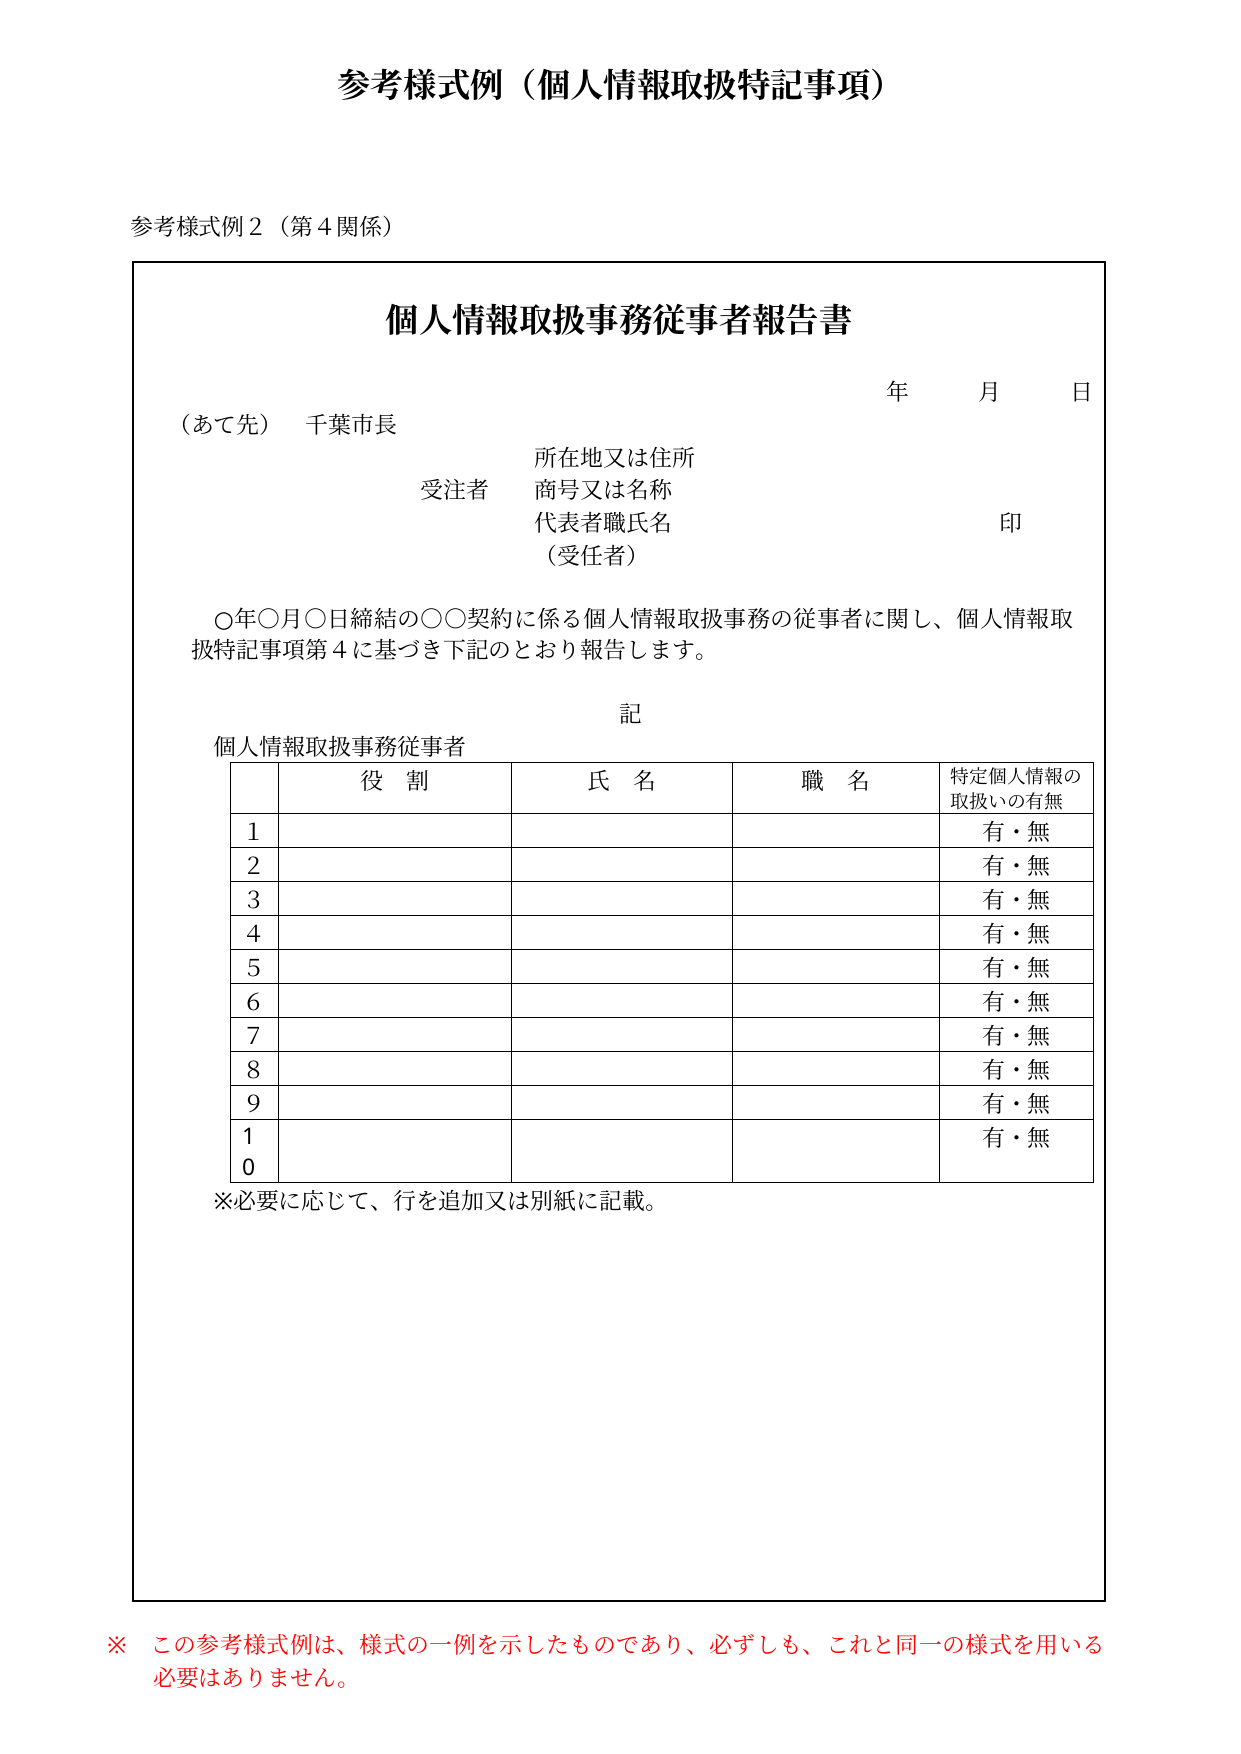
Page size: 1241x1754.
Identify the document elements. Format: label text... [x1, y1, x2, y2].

text 参考様式例２（第４関係） [130, 202, 1110, 248]
